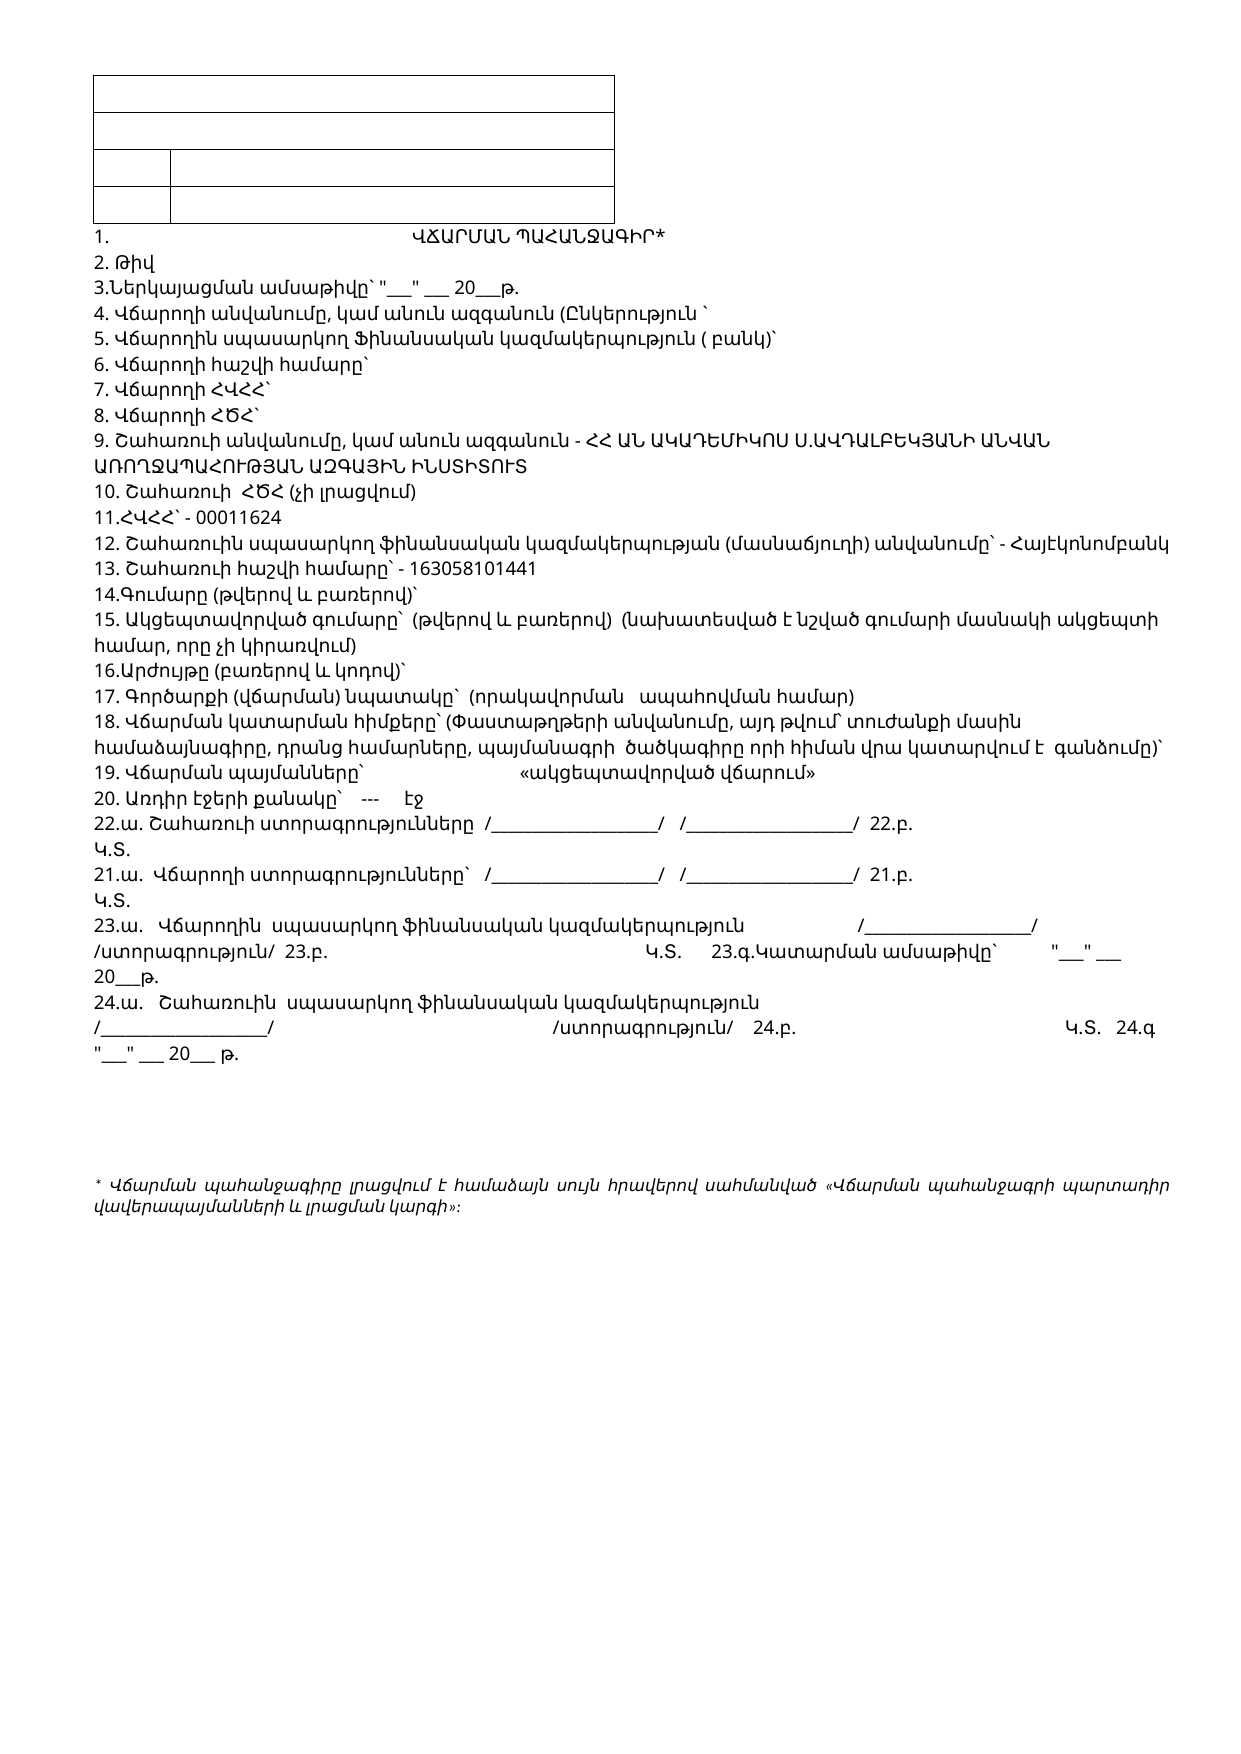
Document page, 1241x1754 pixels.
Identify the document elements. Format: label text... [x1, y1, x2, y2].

text * Վճարման պահանջագիրը լրացվում է համաձայն սույն հրավերով սահմանված «Վճարման պահանջագրի պարտադիր վավերապայմանների և լրացման կարգի»: [94, 1176, 1171, 1216]
